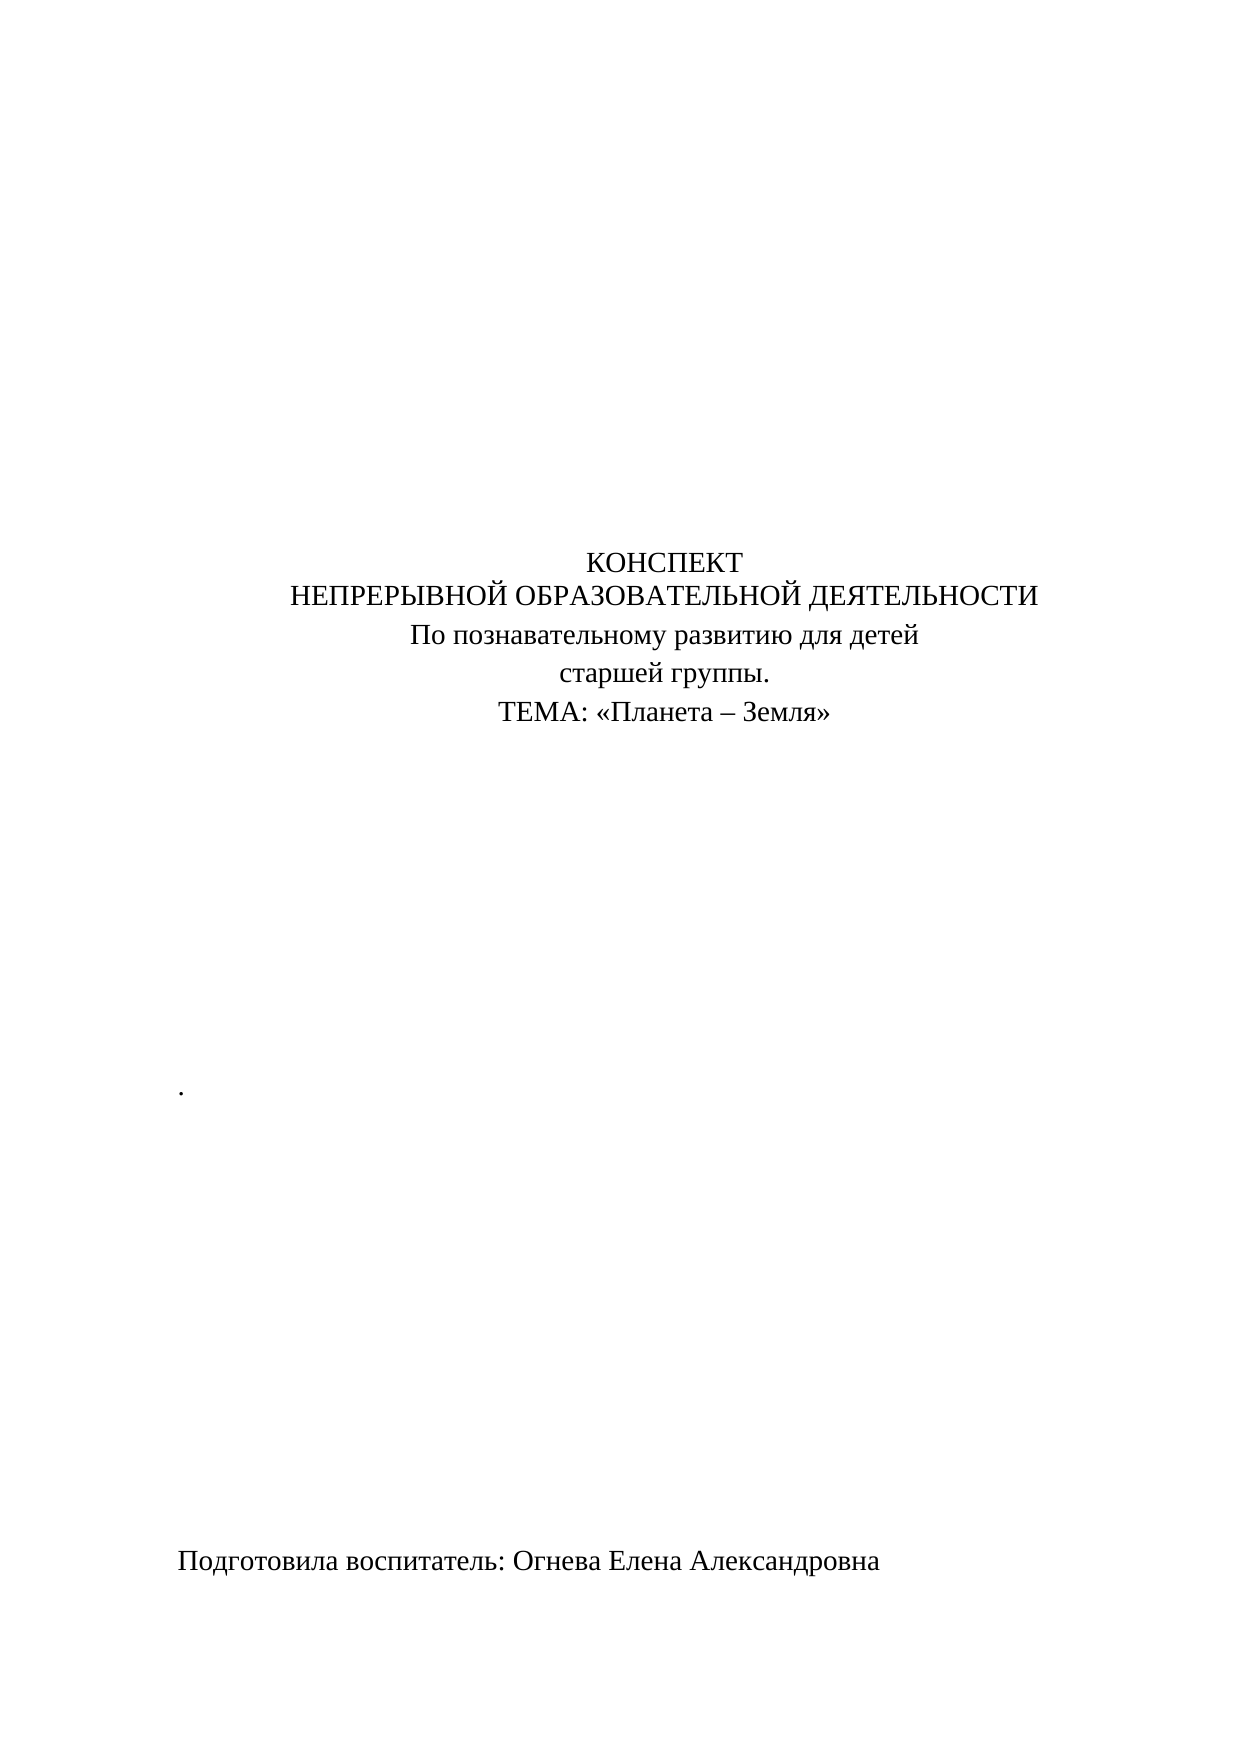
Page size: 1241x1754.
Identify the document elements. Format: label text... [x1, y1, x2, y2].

text КОНСПЕКТ [177, 545, 1152, 578]
text По познавательному развитию для детей [177, 617, 1152, 651]
text Подготовила воспитатель: Огнева Елена Александровна [177, 1543, 1152, 1576]
text НЕПРЕРЫВНОЙ ОБРАЗОВАТЕЛЬНОЙ ДЕЯТЕЛЬНОСТИ [177, 578, 1152, 612]
text старшей группы. [177, 656, 1152, 689]
text ТЕМА: «Планета – Земля» [177, 694, 1152, 728]
text . [177, 1068, 1152, 1101]
